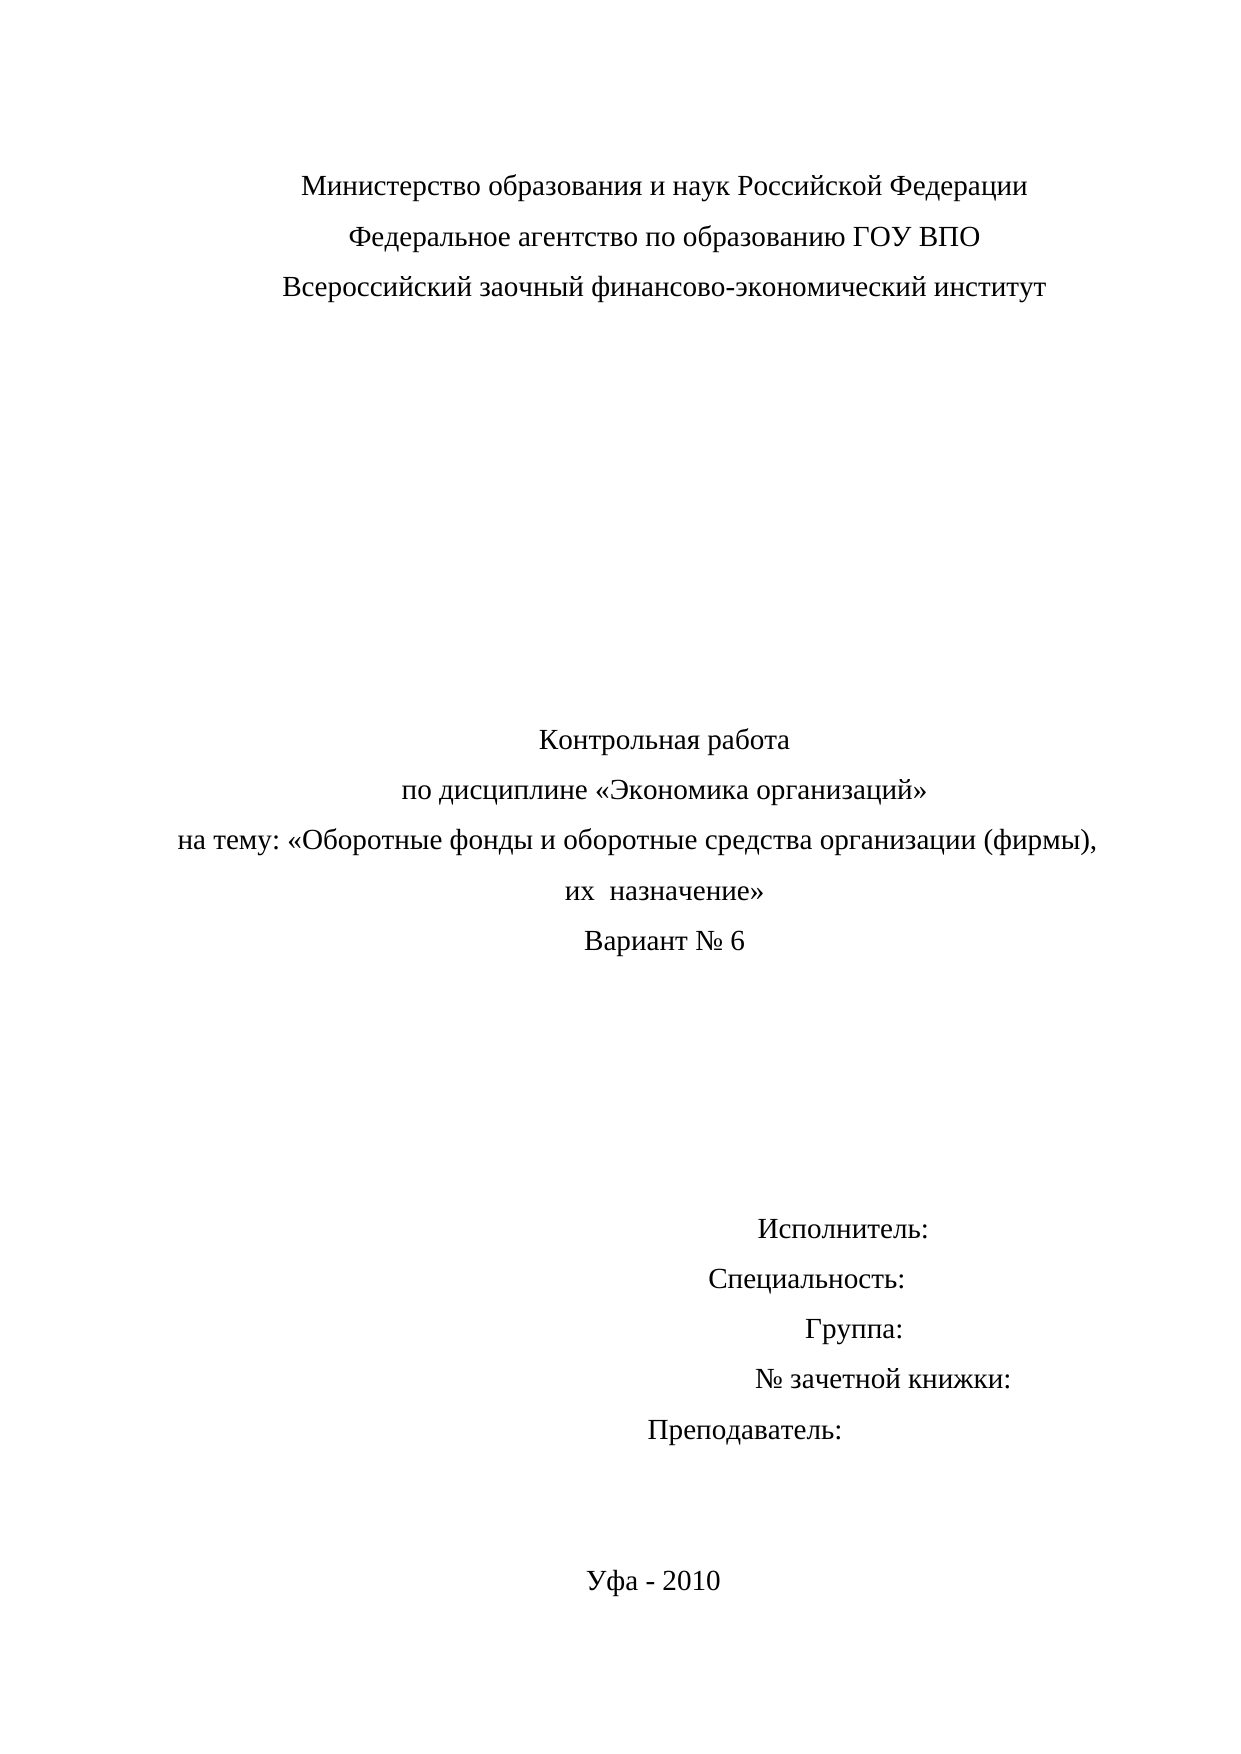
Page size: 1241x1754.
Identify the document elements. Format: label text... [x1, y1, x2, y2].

text Всероссийский заочный финансово-экономический институт [177, 269, 1152, 303]
text по дисциплине «Экономика организаций» [177, 772, 1152, 806]
text Уфа - 2010 [177, 1563, 1152, 1596]
text Исполнитель: [177, 1211, 1152, 1244]
text Министерство образования и наук Российской Федерации [177, 168, 1152, 202]
text Контрольная работа [177, 722, 1152, 755]
text их назначение» [177, 873, 1152, 906]
text Вариант № 6 [177, 923, 1152, 957]
text на тему: «Оборотные фонды и оборотные средства организации (фирмы), [177, 822, 1152, 856]
text № зачетной книжки: [177, 1362, 1152, 1395]
text Специальность: [177, 1261, 1152, 1294]
text Группа: [177, 1311, 1152, 1345]
text Преподаватель: [177, 1412, 1152, 1446]
text Федеральное агентство по образованию ГОУ ВПО [177, 219, 1152, 252]
